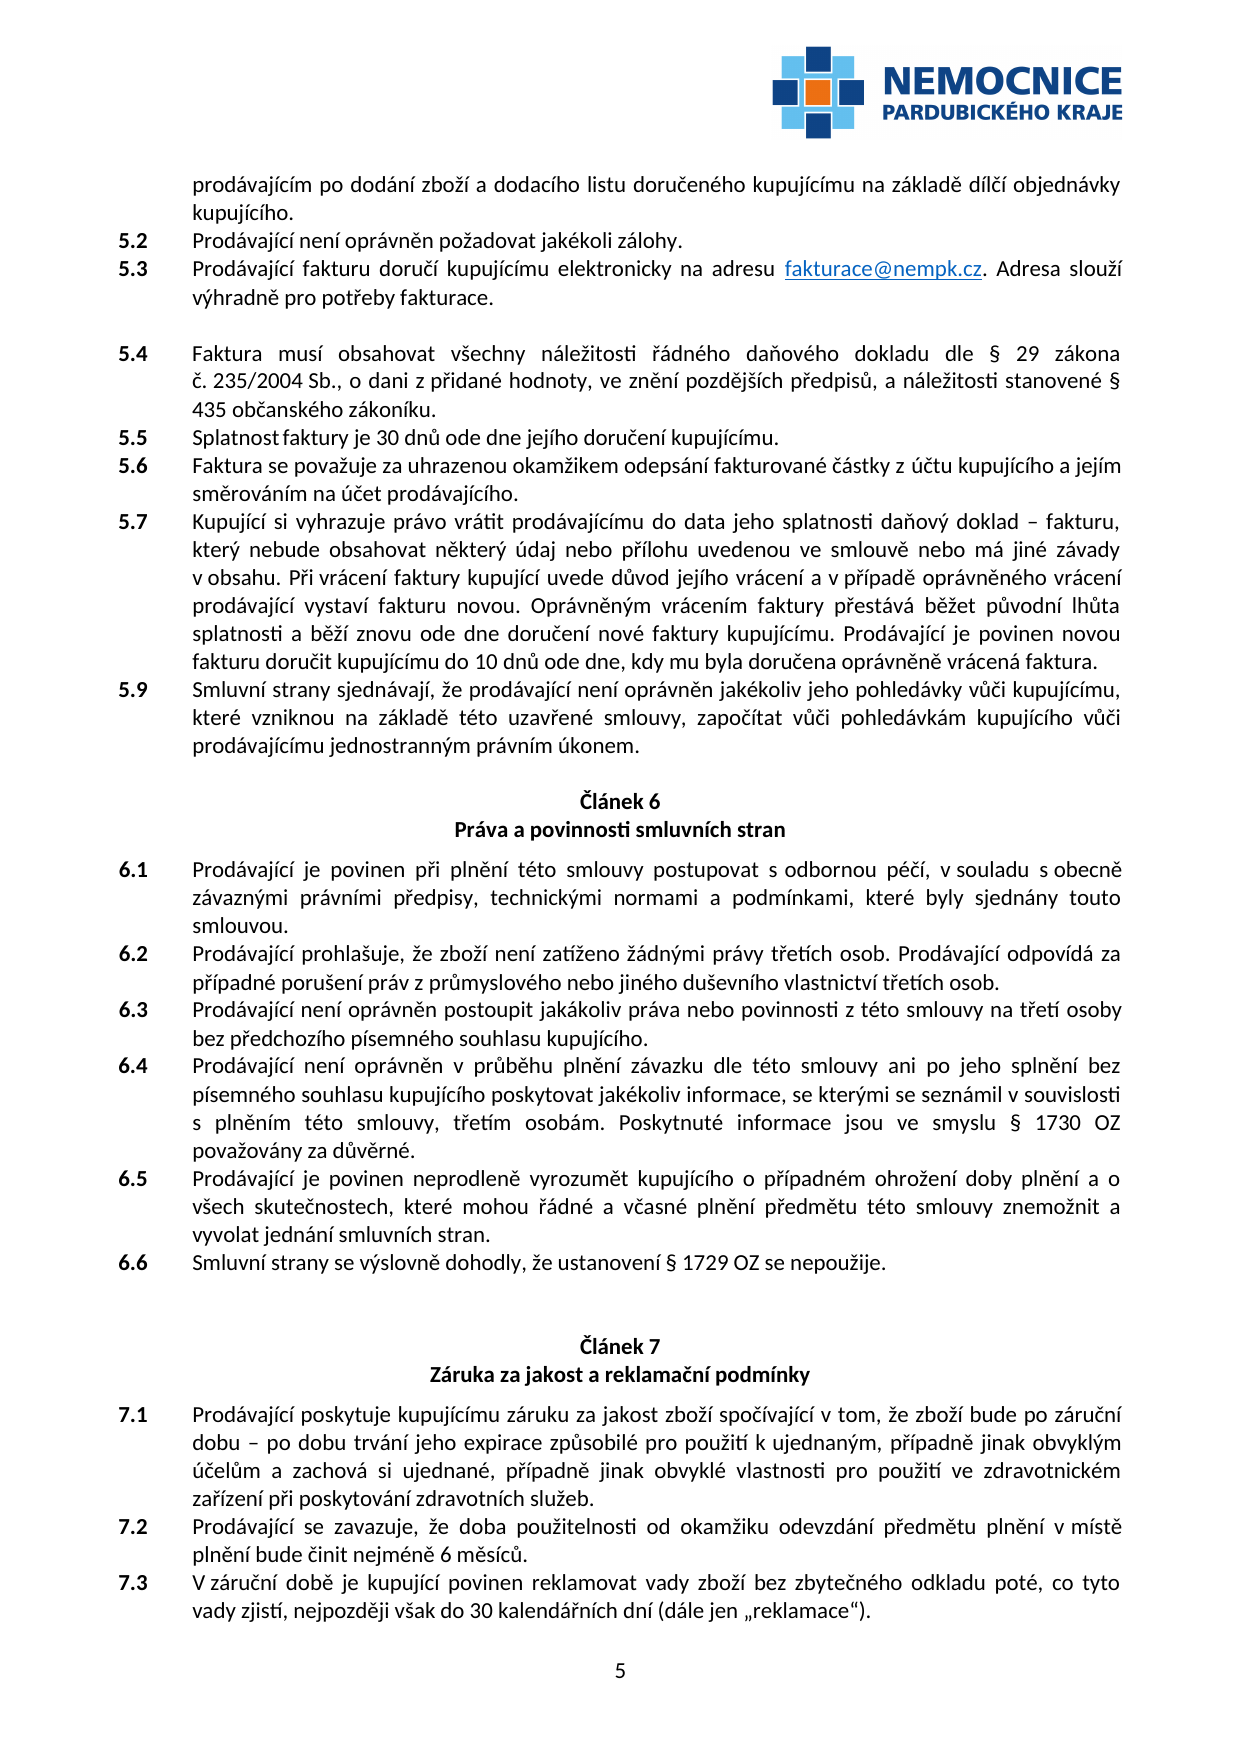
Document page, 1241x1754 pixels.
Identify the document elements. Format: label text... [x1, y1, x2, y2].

text 5.6 Faktura se považuje za uhrazenou okamžikem odepsání fakturované částky z účtu kupujícího a jejím směrováním na účet prodávajícího. [118, 451, 1122, 507]
text Záruka za jakost a reklamační podmínky [118, 1360, 1122, 1388]
text 7.2 Prodávající se zavazuje, že doba použitelnosti od okamžiku odevzdání předmětu plnění v místě plnění bude činit nejméně 6 měsíců. [118, 1512, 1122, 1568]
text 5.3 Prodávající fakturu doručí kupujícímu elektronicky na adresu fakturace@nempk.cz. Adresa slouží výhradně pro potřeby fakturace. [118, 254, 1122, 311]
text 5.9 Smluvní strany sjednávají, že prodávající není oprávněn jakékoliv jeho pohledávky vůči kupujícímu, které vzniknou na základě této uzavřené smlouvy, započítat vůči pohledávkám kupujícího vůči prodávajícímu jednostranným právním úkonem. [118, 675, 1122, 759]
text 7.3 V záruční době je kupující povinen reklamovat vady zboží bez zbytečného odkladu poté, co tyto vady zjistí, nejpozději však do 30 kalendářních dní (dále jen „reklamace“). [118, 1568, 1122, 1624]
text 5.7 Kupující si vyhrazuje právo vrátit prodávajícímu do data jeho splatnosti daňový doklad – fakturu, který nebude obsahovat některý údaj nebo přílohu uvedenou ve smlouvě nebo má jiné závady v obsahu. Při vrácení faktury kupující uvede důvod jejího vrácení a v případě oprávněného vrácení prodávající vystaví fakturu novou. Oprávněným vrácením faktury přestává běžet původní lhůta splatnosti a běží znovu ode dne doručení nové faktury kupujícímu. Prodávající je povinen novou fakturu doručit kupujícímu do 10 dnů ode dne, kdy mu byla doručena oprávněně vrácená faktura. [118, 507, 1122, 675]
picture [771, 45, 1123, 140]
text 5.4 Faktura musí obsahovat všechny náležitosti řádného daňového dokladu dle § 29 zákona č. 235/2004 Sb., o dani z přidané hodnoty, ve znění pozdějších předpisů, a náležitosti stanovené § 435 občanského zákoníku. [118, 339, 1122, 423]
text Práva a povinnosti smluvních stran [118, 815, 1122, 843]
text 6.4 Prodávající není oprávněn v průběhu plnění závazku dle této smlouvy ani po jeho splnění bez písemného souhlasu kupujícího poskytovat jakékoliv informace, se kterými se seznámil v souvislosti s plněním této smlouvy, třetím osobám. Poskytnuté informace jsou ve smyslu § 1730 OZ považovány za důvěrné. [118, 1052, 1122, 1164]
text 7.1 Prodávající poskytuje kupujícímu záruku za jakost zboží spočívající v tom, že zboží bude po záruční dobu – po dobu trvání jeho expirace způsobilé pro použití k ujednaným, případně jinak obvyklým účelům a zachová si ujednané, případně jinak obvyklé vlastnosti pro použití ve zdravotnickém zařízení při poskytování zdravotních služeb. [118, 1400, 1122, 1512]
text 6.2 Prodávající prohlašuje, že zboží není zatíženo žádnými právy třetích osob. Prodávající odpovídá za případné porušení práv z průmyslového nebo jiného duševního vlastnictví třetích osob. [118, 939, 1122, 996]
text 6.3 Prodávající není oprávněn postoupit jakákoliv práva nebo povinnosti z této smlouvy na třetí osoby bez předchozího písemného souhlasu kupujícího. [118, 996, 1122, 1052]
text 5.2 Prodávající není oprávněn požadovat jakékoli zálohy. [118, 227, 1122, 254]
text 5.5 Splatnost faktury je 30 dnů ode dne jejího doručení kupujícímu. [118, 423, 1122, 451]
text Článek 6 [118, 787, 1122, 815]
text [118, 171, 1122, 227]
text Článek 7 [118, 1332, 1122, 1360]
text 6.1 Prodávající je povinen při plnění této smlouvy postupovat s odbornou péčí, v souladu s obecně závaznými právními předpisy, technickými normami a podmínkami, které byly sjednány touto smlouvou. [118, 856, 1122, 939]
text 6.5 Prodávající je povinen neprodleně vyrozumět kupujícího o případném ohrožení doby plnění a o všech skutečnostech, které mohou řádné a včasné plnění předmětu této smlouvy znemožnit a vyvolat jednání smluvních stran. [118, 1164, 1122, 1248]
text 6.6 Smluvní strany se výslovně dohodly, že ustanovení § 1729 OZ se nepoužije. [118, 1248, 1122, 1276]
